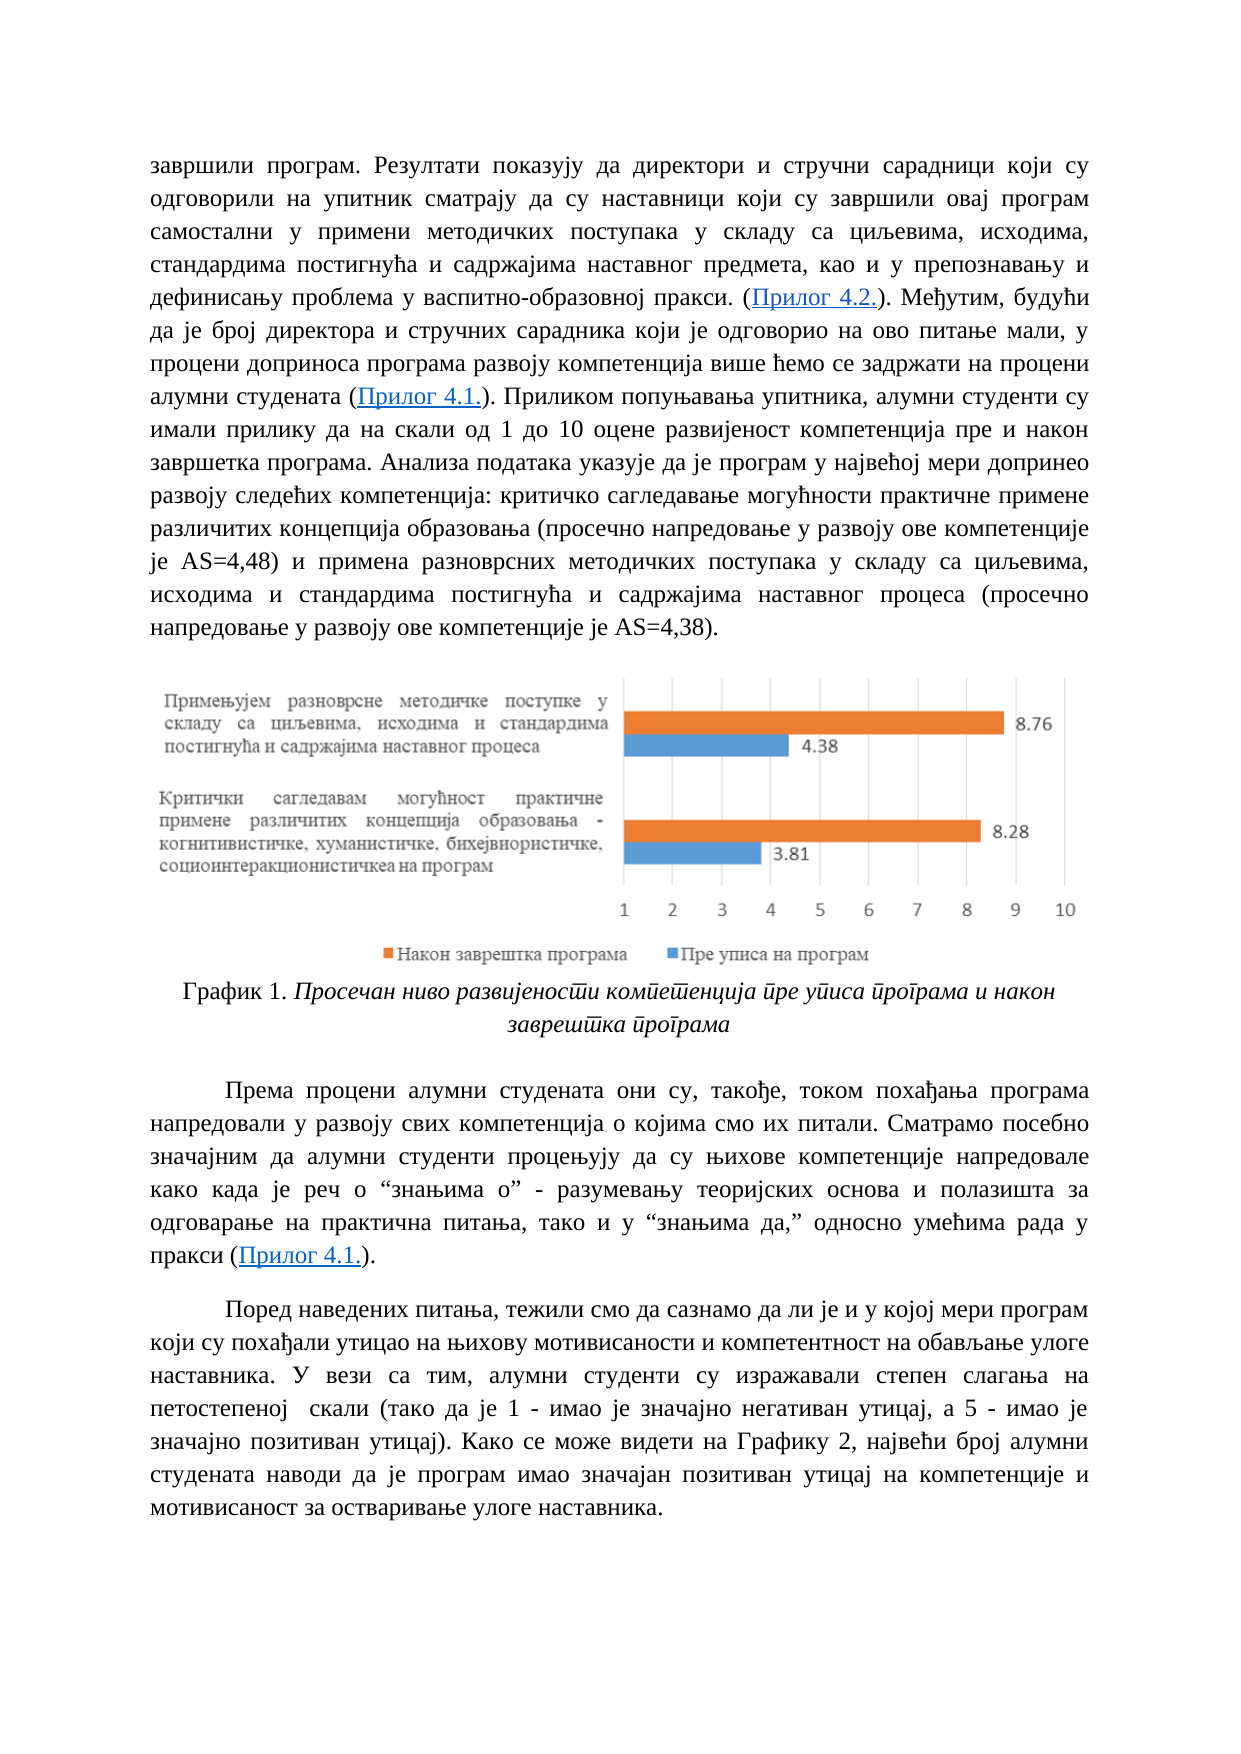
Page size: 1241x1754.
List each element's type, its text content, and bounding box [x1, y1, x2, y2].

picture [159, 678, 1082, 972]
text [150, 150, 1090, 641]
text Поред наведених питања, тежили смо да сазнамо да ли је и у којој мери програм који су похађали утицао на њихову мотивисаности и компетентност на обављање улоге наставника. У вези са тим, алумни студенти су изражавали степен слагања на петостепеној скали (тако да је 1 - имао је значајно негативан утицај, а 5 - имао је значајно позитиван утицај). Како се може видети на Графику 2, највећи број алумни студената наводи да је програм имао значајан позитиван утицај на компетенције и мотивисаност за остваривање улоге наставника. [150, 1294, 1090, 1521]
text График 1. Просечан ниво развијености компетенција пре уписа програма и након заврештка програма [150, 976, 1090, 1038]
text Према процени алумни студената они су, такође, током похађања програма напредовали у развоју свих компетенција о којима смо их питали. Сматрамо посебно значајним да алумни студенти процењују да су њихове компетенције напредовале како када је реч о “знањима о” - разумевању теоријских основа и полазишта за одговарање на практична питања, тако и у “знањима да,” односно умећима рада у пракси (Прилог 4.1.). [150, 1075, 1090, 1269]
